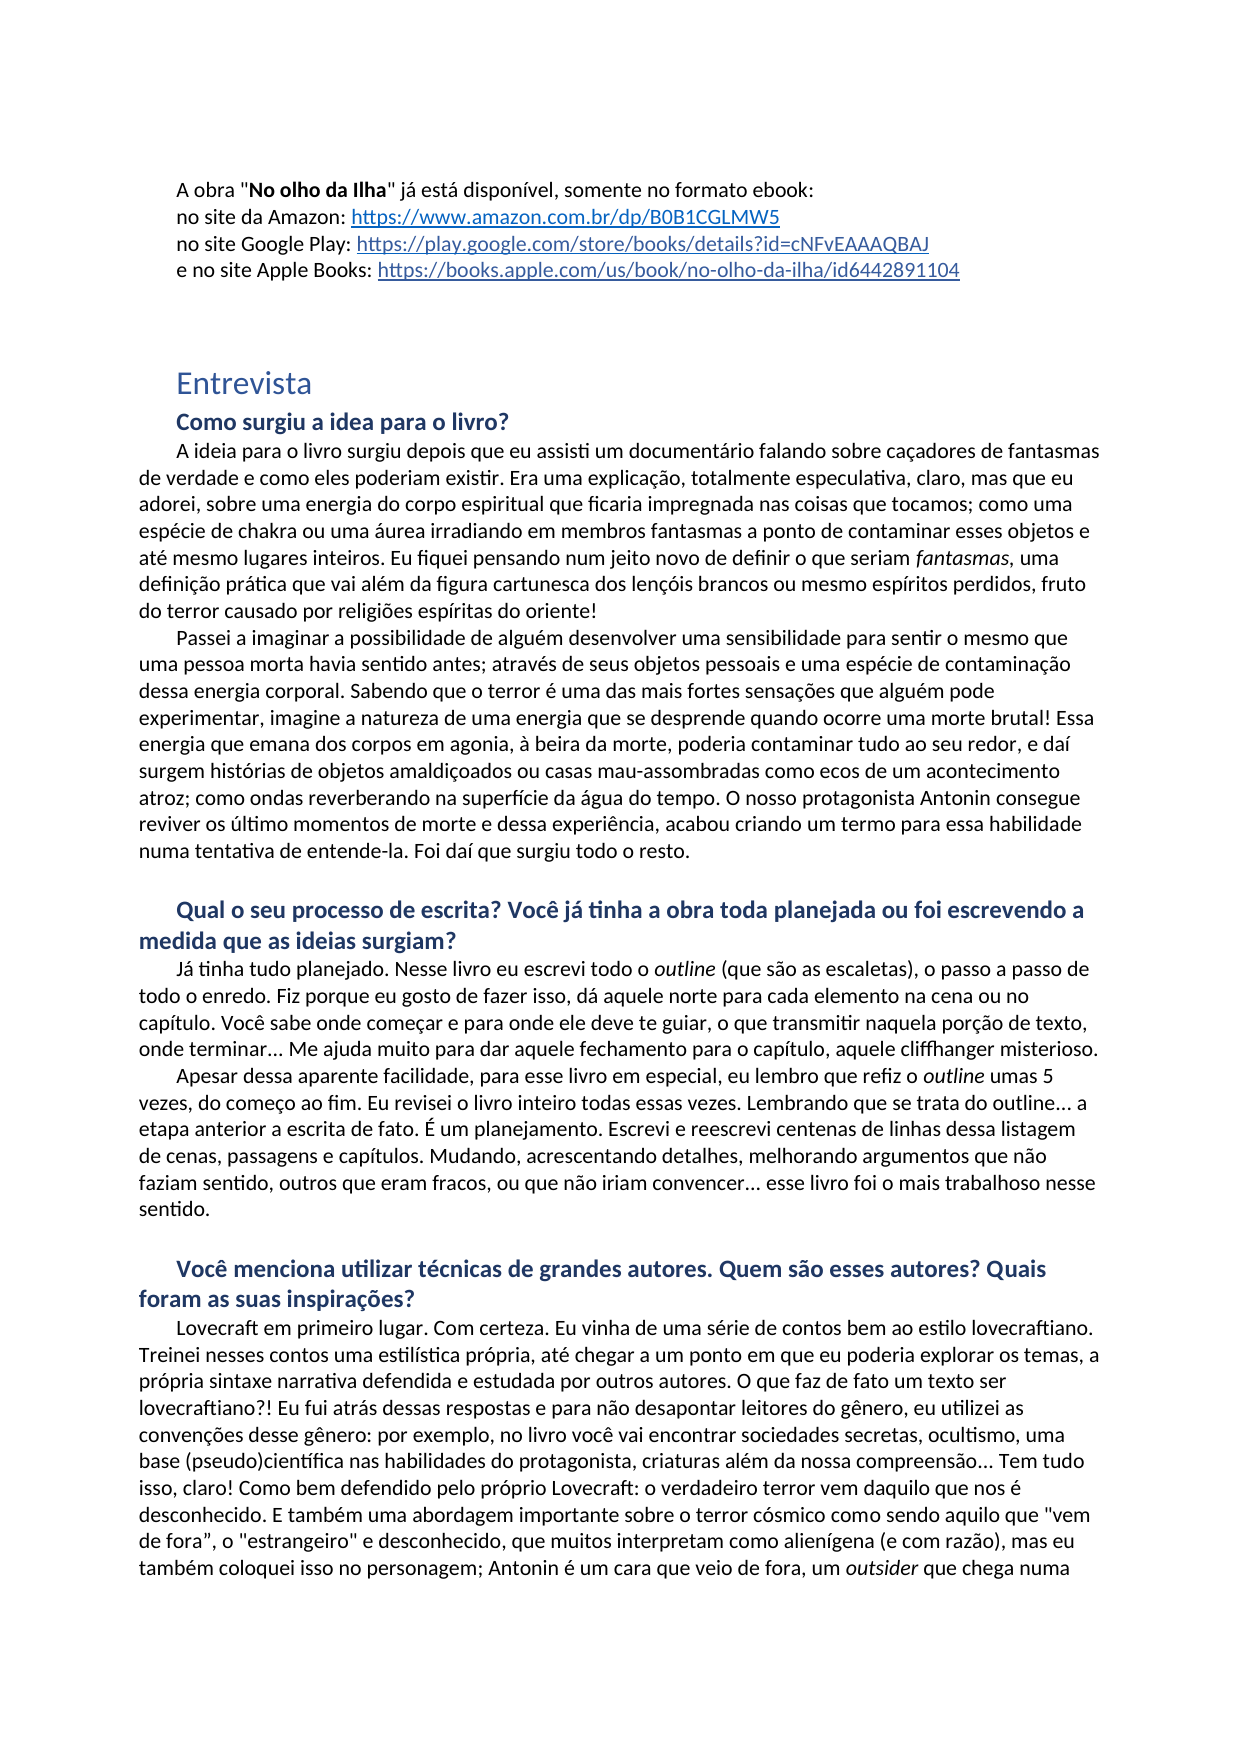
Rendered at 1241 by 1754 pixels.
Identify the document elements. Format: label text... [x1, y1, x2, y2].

text A ideia para o livro surgiu depois que eu assisti um documentário falando sobre caçadores de fantasmas de verdade e como eles poderiam existir. Era uma explicação, totalmente especulativa, claro, mas que eu adorei, sobre uma energia do corpo espiritual que ficaria impregnada nas coisas que tocamos; como uma espécie de chakra ou uma áurea irradiando em membros fantasmas a ponto de contaminar esses objetos e até mesmo lugares inteiros. Eu fiquei pensando num jeito novo de definir o que seriam fantasmas, uma definição prática que vai além da figura cartunesca dos lençóis brancos ou mesmo espíritos perdidos, fruto do terror causado por religiões espíritas do oriente! [139, 437, 1101, 624]
text no site da Amazon: https://www.amazon.com.br/dp/B0B1CGLMW5 [139, 203, 1101, 230]
subtitle Como surgiu a idea para o livro? [139, 407, 1101, 437]
text A obra "No olho da Ilha" já está disponível, somente no formato ebook: [139, 177, 1101, 203]
text no site Google Play: https://play.google.com/store/books/details?id=cNFvEAAAQBAJ [139, 230, 1101, 257]
subtitle Você menciona utilizar técnicas de grandes autores. Quem são esses autores? Quais foram as suas inspirações? [139, 1253, 1101, 1314]
text e no site Apple Books: https://books.apple.com/us/book/no-olho-da-ilha/id6442891104 [139, 257, 1101, 283]
subtitle Qual o seu processo de escrita? Você já tinha a obra toda planejada ou foi escrevendo a medida que as ideias surgiam? [139, 894, 1101, 956]
subtitle Entrevista [139, 362, 1101, 402]
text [139, 1314, 1101, 1581]
text Passei a imaginar a possibilidade de alguém desenvolver uma sensibilidade para sentir o mesmo que uma pessoa morta havia sentido antes; através de seus objetos pessoais e uma espécie de contaminação dessa energia corporal. Sabendo que o terror é uma das mais fortes sensações que alguém pode experimentar, imagine a natureza de uma energia que se desprende quando ocorre uma morte brutal! Essa energia que emana dos corpos em agonia, à beira da morte, poderia contaminar tudo ao seu redor, e daí surgem histórias de objetos amaldiçoados ou casas mau-assombradas como ecos de um acontecimento atroz; como ondas reverberando na superfície da água do tempo. O nosso protagonista Antonin consegue reviver os último momentos de morte e dessa experiência, acabou criando um termo para essa habilidade numa tentativa de entende-la. Foi daí que surgiu todo o resto. [139, 624, 1101, 864]
text Apesar dessa aparente facilidade, para esse livro em especial, eu lembro que refiz o outline umas 5 vezes, do começo ao fim. Eu revisei o livro inteiro todas essas vezes. Lembrando que se trata do outline... a etapa anterior a escrita de fato. É um planejamento. Escrevi e reescrevi centenas de linhas dessa listagem de cenas, passagens e capítulos. Mudando, acrescentando detalhes, melhorando argumentos que não faziam sentido, outros que eram fracos, ou que não iriam convencer... esse livro foi o mais trabalhoso nesse sentido. [139, 1062, 1101, 1222]
text Já tinha tudo planejado. Nesse livro eu escrevi todo o outline (que são as escaletas), o passo a passo de todo o enredo. Fiz porque eu gosto de fazer isso, dá aquele norte para cada elemento na cena ou no capítulo. Você sabe onde começar e para onde ele deve te guiar, o que transmitir naquela porção de texto, onde terminar... Me ajuda muito para dar aquele fechamento para o capítulo, aquele cliffhanger misterioso. [139, 956, 1101, 1062]
